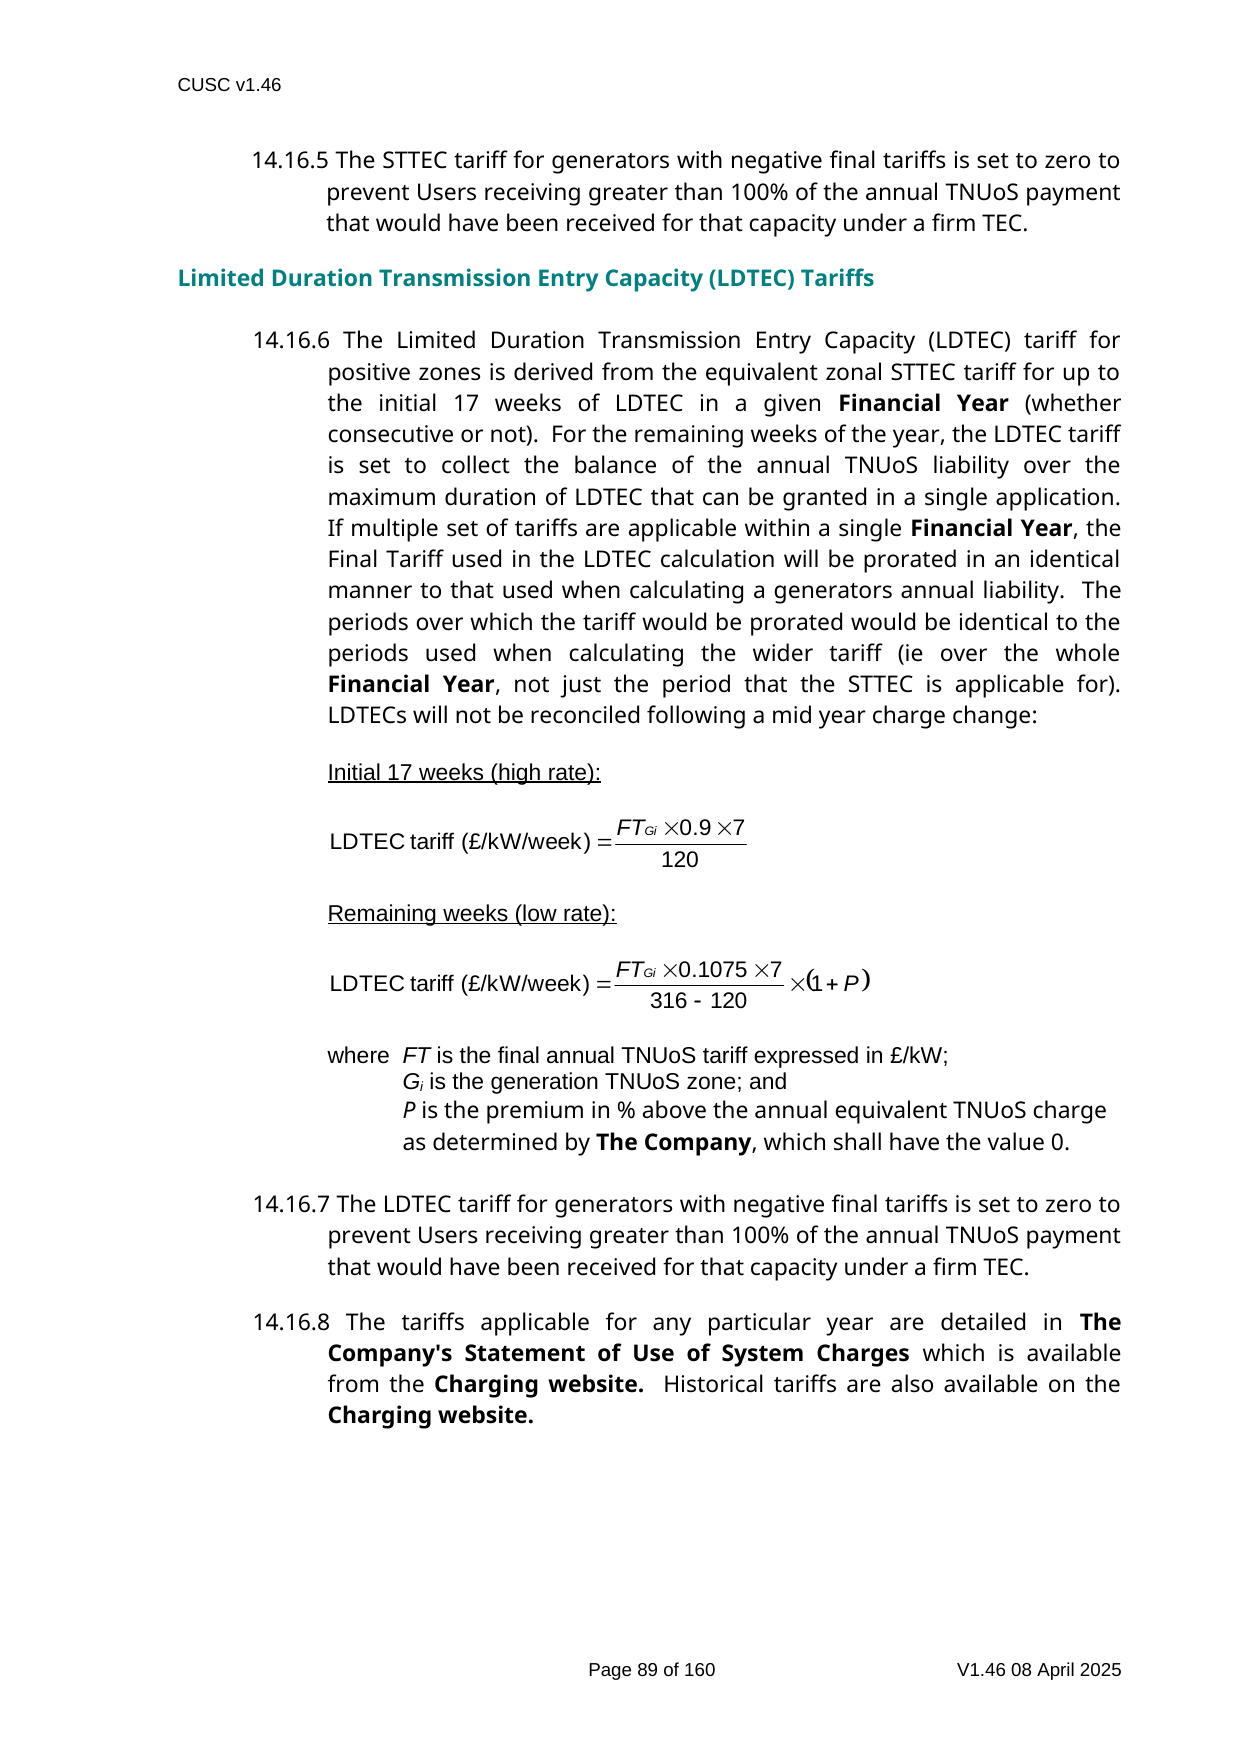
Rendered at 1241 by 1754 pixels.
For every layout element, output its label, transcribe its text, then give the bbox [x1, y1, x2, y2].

text where FT is the final annual TNUoS tariff expressed in £/kW; [252, 1042, 1121, 1068]
text 14.16.6 The Limited Duration Transmission Entry Capacity (LDTEC) tariff for positive zones is derived from the equivalent zonal STTEC tariff for up to the initial 17 weeks of LDTEC in a given Financial Year (whether consecutive or not). For the remaining weeks of the year, the LDTEC tariff is set to collect the balance of the annual TNUoS liability over the maximum duration of LDTEC that can be granted in a single application. If multiple set of tariffs are applicable within a single Financial Year, the Final Tariff used in the LDTEC calculation will be prorated in an identical manner to that used when calculating a generators annual liability. The periods over which the tariff would be prorated would be identical to the periods used when calculating the wider tariff (ie over the whole Financial Year, not just the period that the STTEC is applicable for). LDTECs will not be reconciled following a mid year charge change: [252, 324, 1121, 731]
text 14.16.8 The tariffs applicable for any particular year are detailed in The Company's Statement of Use of System Charges which is available from the Charging website. Historical tariffs are also available on the Charging website. [252, 1306, 1121, 1431]
text P is the premium in % above the annual equivalent TNUoS charge as determined by The Company, which shall have the value 0. [402, 1094, 1121, 1157]
subtitle Limited Duration Transmission Entry Capacity (LDTEC) Tariffs [177, 262, 1121, 293]
text 14.16.7 The LDTEC tariff for generators with negative final tariffs is set to zero to prevent Users receiving greater than 100% of the annual TNUoS payment that would have been received for that capacity under a firm TEC. [252, 1188, 1121, 1282]
text Initial 17 weeks (high rate): [252, 759, 1121, 785]
text Gi is the generation TNUoS zone; and [402, 1068, 1121, 1094]
text Remaining weeks (low rate): [252, 900, 1121, 926]
text 14.16.5 The STTEC tariff for generators with negative final tariffs is set to zero to prevent Users receiving greater than 100% of the annual TNUoS payment that would have been received for that capacity under a firm TEC. [251, 144, 1121, 238]
